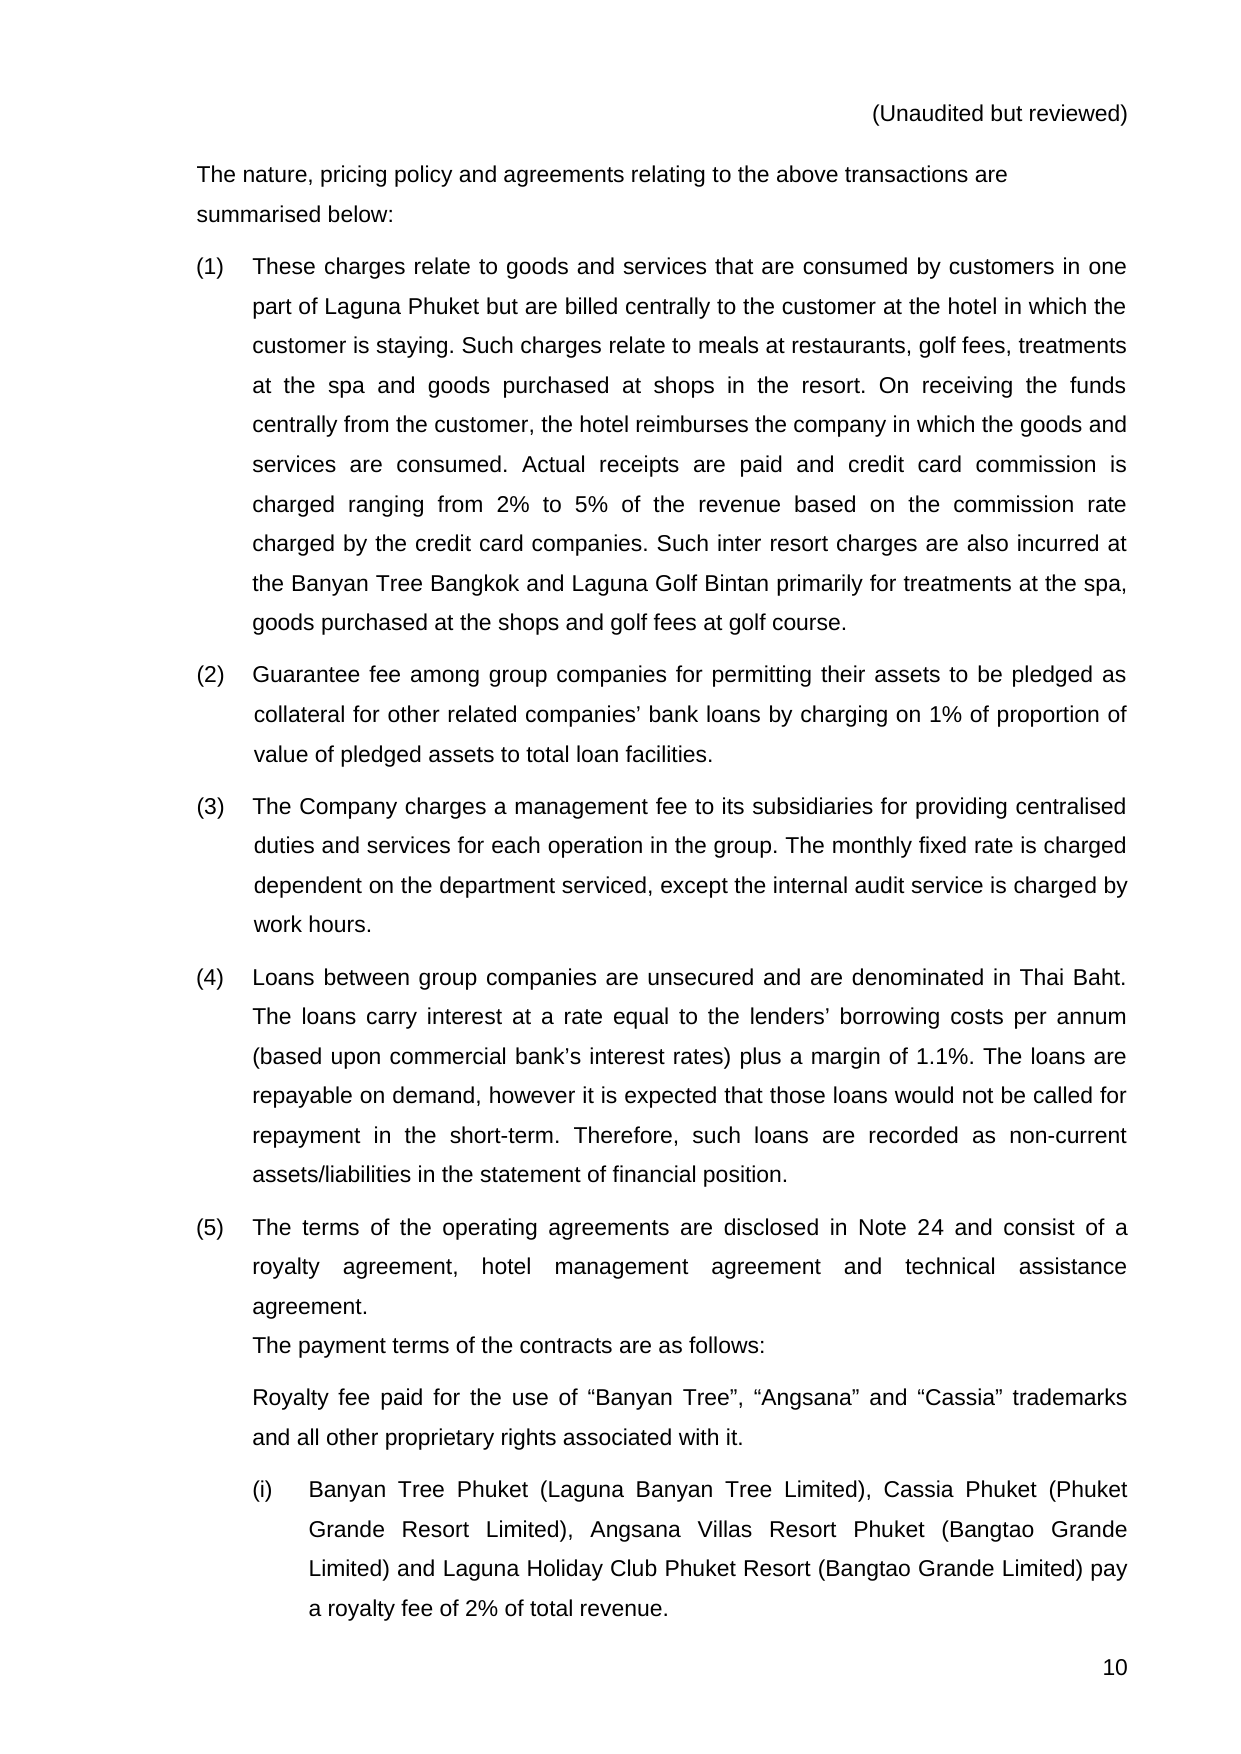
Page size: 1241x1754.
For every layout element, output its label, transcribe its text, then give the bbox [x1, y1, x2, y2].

text The nature, pricing policy and agreements relating to the above transactions are summarised below: [139, 151, 1128, 230]
text (5) The terms of the operating agreements are disclosed in Note 24 and consist of a royalty agreement, hotel management agreement and technical assistance agreement. The payment terms of the contracts are as follows: [196, 1203, 1128, 1362]
text (4) Loans between group companies are unsecured and are denominated in Thai Baht. The loans carry interest at a rate equal to the lenders’ borrowing costs per annum (based upon commercial bank’s interest rates) plus a margin of 1.1%. The loans are repayable on demand, however it is expected that those loans would not be called for repayment in the short-term. Therefore, such loans are recorded as non-current assets/liabilities in the statement of financial position. [196, 953, 1128, 1191]
text (i) Banyan Tree Phuket (Laguna Banyan Tree Limited), Cassia Phuket (Phuket Grande Resort Limited), Angsana Villas Resort Phuket (Bangtao Grande Limited) and Laguna Holiday Club Phuket Resort (Bangtao Grande Limited) pay a royalty fee of 2% of total revenue. [252, 1466, 1128, 1624]
text (3) The Company charges a management fee to its subsidiaries for providing centralised duties and services for each operation in the group. The monthly fixed rate is charged dependent on the department serviced, except the internal audit service is charged by work hours. [196, 782, 1128, 941]
text (2) Guarantee fee among group companies for permitting their assets to be pledged as collateral for other related companies’ bank loans by charging on 1% of proportion of value of pledged assets to total loan facilities. [196, 651, 1128, 770]
text (1) These charges relate to goods and services that are consumed by customers in one part of Laguna Phuket but are billed centrally to the customer at the hotel in which the customer is staying. Such charges relate to meals at restaurants, golf fees, treatments at the spa and goods purchased at shops in the resort. On receiving the funds centrally from the customer, the hotel reimburses the company in which the goods and services are consumed. Actual receipts are paid and credit card commission is charged ranging from 2% to 5% of the revenue based on the commission rate charged by the credit card companies. Such inter resort charges are also incurred at the Banyan Tree Bangkok and Laguna Golf Bintan primarily for treatments at the spa, goods purchased at the shops and golf fees at golf course. [196, 243, 1128, 639]
text Royalty fee paid for the use of “Banyan Tree”, “Angsana” and “Cassia” trademarks and all other proprietary rights associated with it. [196, 1374, 1128, 1453]
